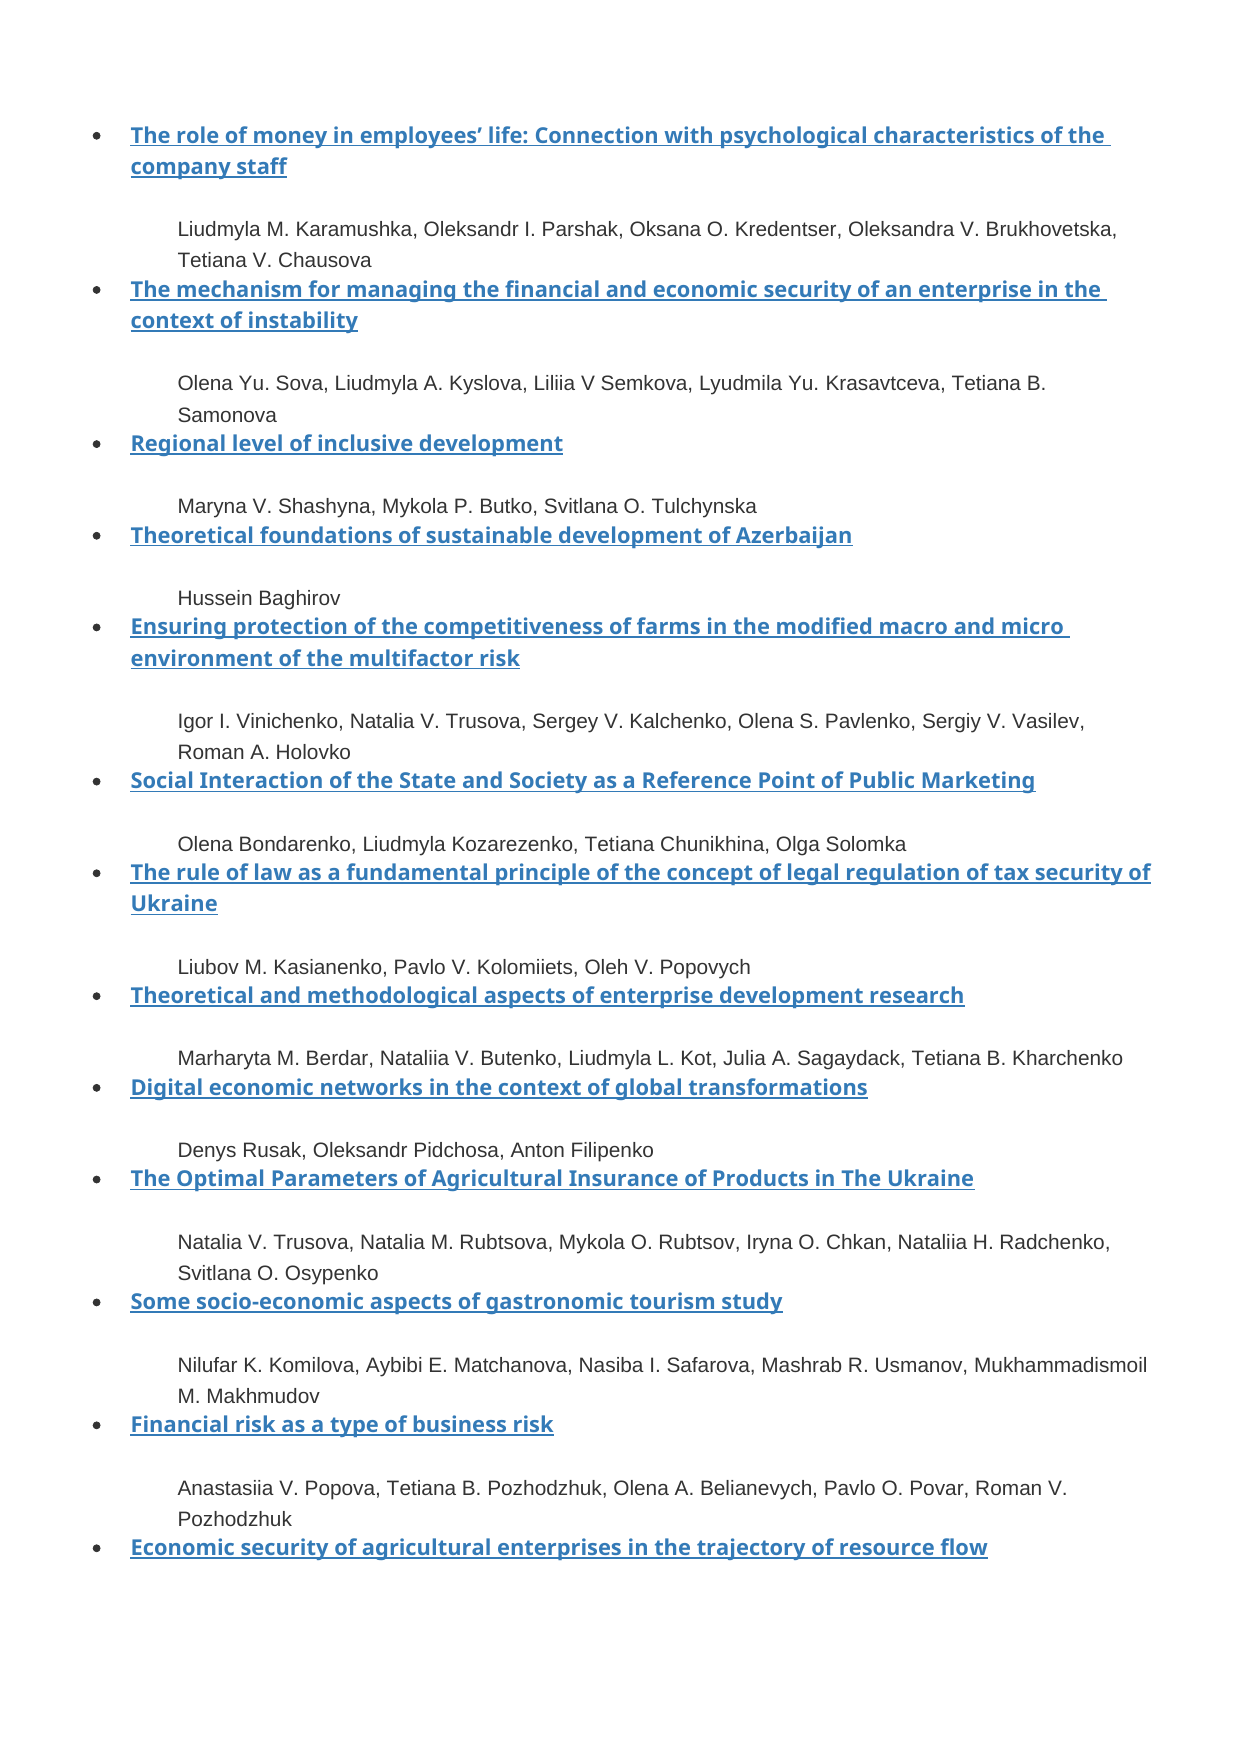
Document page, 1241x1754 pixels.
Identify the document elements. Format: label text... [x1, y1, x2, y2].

list Social Interaction of the State and Society as a Reference Point of Public Marketing [93, 764, 1152, 795]
text Natalia V. Trusova, Natalia M. Rubtsova, Mykola O. Rubtsov, Iryna O. Chkan, Nataliia H. Radchenko, Svitlana O. Osypenko [177, 1222, 1152, 1285]
text Marharyta M. Berdar, Nataliia V. Butenko, Liudmyla L. Kot, Julia A. Sagaydack, Tetiana B. Kharchenko [177, 1039, 1152, 1070]
list Some socio-economic aspects of gastronomic tourism study [93, 1285, 1152, 1316]
list Theoretical foundations of sustainable development of Azerbaijan [93, 518, 1152, 549]
text Liubov M. Kasianenko, Pavlo V. Kolomiiets, Oleh V. Popovych [177, 947, 1152, 978]
list Digital economic networks in the context of global transformations [93, 1070, 1152, 1101]
list Ensuring protection of the competitiveness of farms in the modified macro and micro environment of the multifactor risk [93, 610, 1152, 672]
list Regional level of inclusive development [93, 426, 1152, 458]
text Olena Bondarenko, Liudmyla Kozarezenko, Tetіana Chunikhina, Olga Solomka [177, 824, 1152, 856]
text Nilufar K. Komilova, Aybibi E. Matchanova, Nasiba I. Safarova, Mashrab R. Usmanov, Mukhammadismoil M. Makhmudov [177, 1345, 1152, 1408]
list The role of money in employees’ life: Connection with psychological characteristics of the company staff [93, 118, 1152, 181]
list Economic security of agricultural enterprises in the trajectory of resource flow [93, 1531, 1152, 1562]
list The mechanism for managing the financial and economic security of an enterprise in the context of instability [93, 272, 1152, 335]
list Theoretical and methodological aspects of enterprise development research [93, 978, 1152, 1010]
text Hussein Baghirov [177, 578, 1152, 610]
text Maryna V. Shashyna, Mykola P. Butko, Svitlana O. Tulchynska [177, 487, 1152, 518]
text Anastasiia V. Popova, Tetiana B. Pozhodzhuk, Olena A. Belianevych, Pavlo O. Povar, Roman V. Pozhodzhuk [177, 1468, 1152, 1531]
text Olena Yu. Sova, Liudmyla A. Kyslova, Liliia V Semkova, Lyudmila Yu. Krasavtceva, Tetiana B. Samonova [177, 364, 1152, 426]
list The rule of law as a fundamental principle of the concept of legal regulation of tax security of Ukraine [93, 856, 1152, 918]
list Financial risk as a type of business risk [93, 1408, 1152, 1439]
text Denys Rusak, Oleksandr Pidchosa, Anton Filipenko [177, 1131, 1152, 1162]
text Igor I. Vinichenko, Natalia V. Trusova, Sergey V. Kalchenko, Olena S. Pavlenko, Sergiy V. Vasilev, Roman A. Holovko [177, 701, 1152, 764]
list The Optimal Parameters of Agricultural Insurance of Products in The Ukraine [93, 1162, 1152, 1193]
text Liudmyla M. Karamushka, Oleksandr I. Parshak, Oksana O. Kredentser, Oleksandra V. Brukhovetska, Tetiana V. Chausova [177, 210, 1152, 272]
